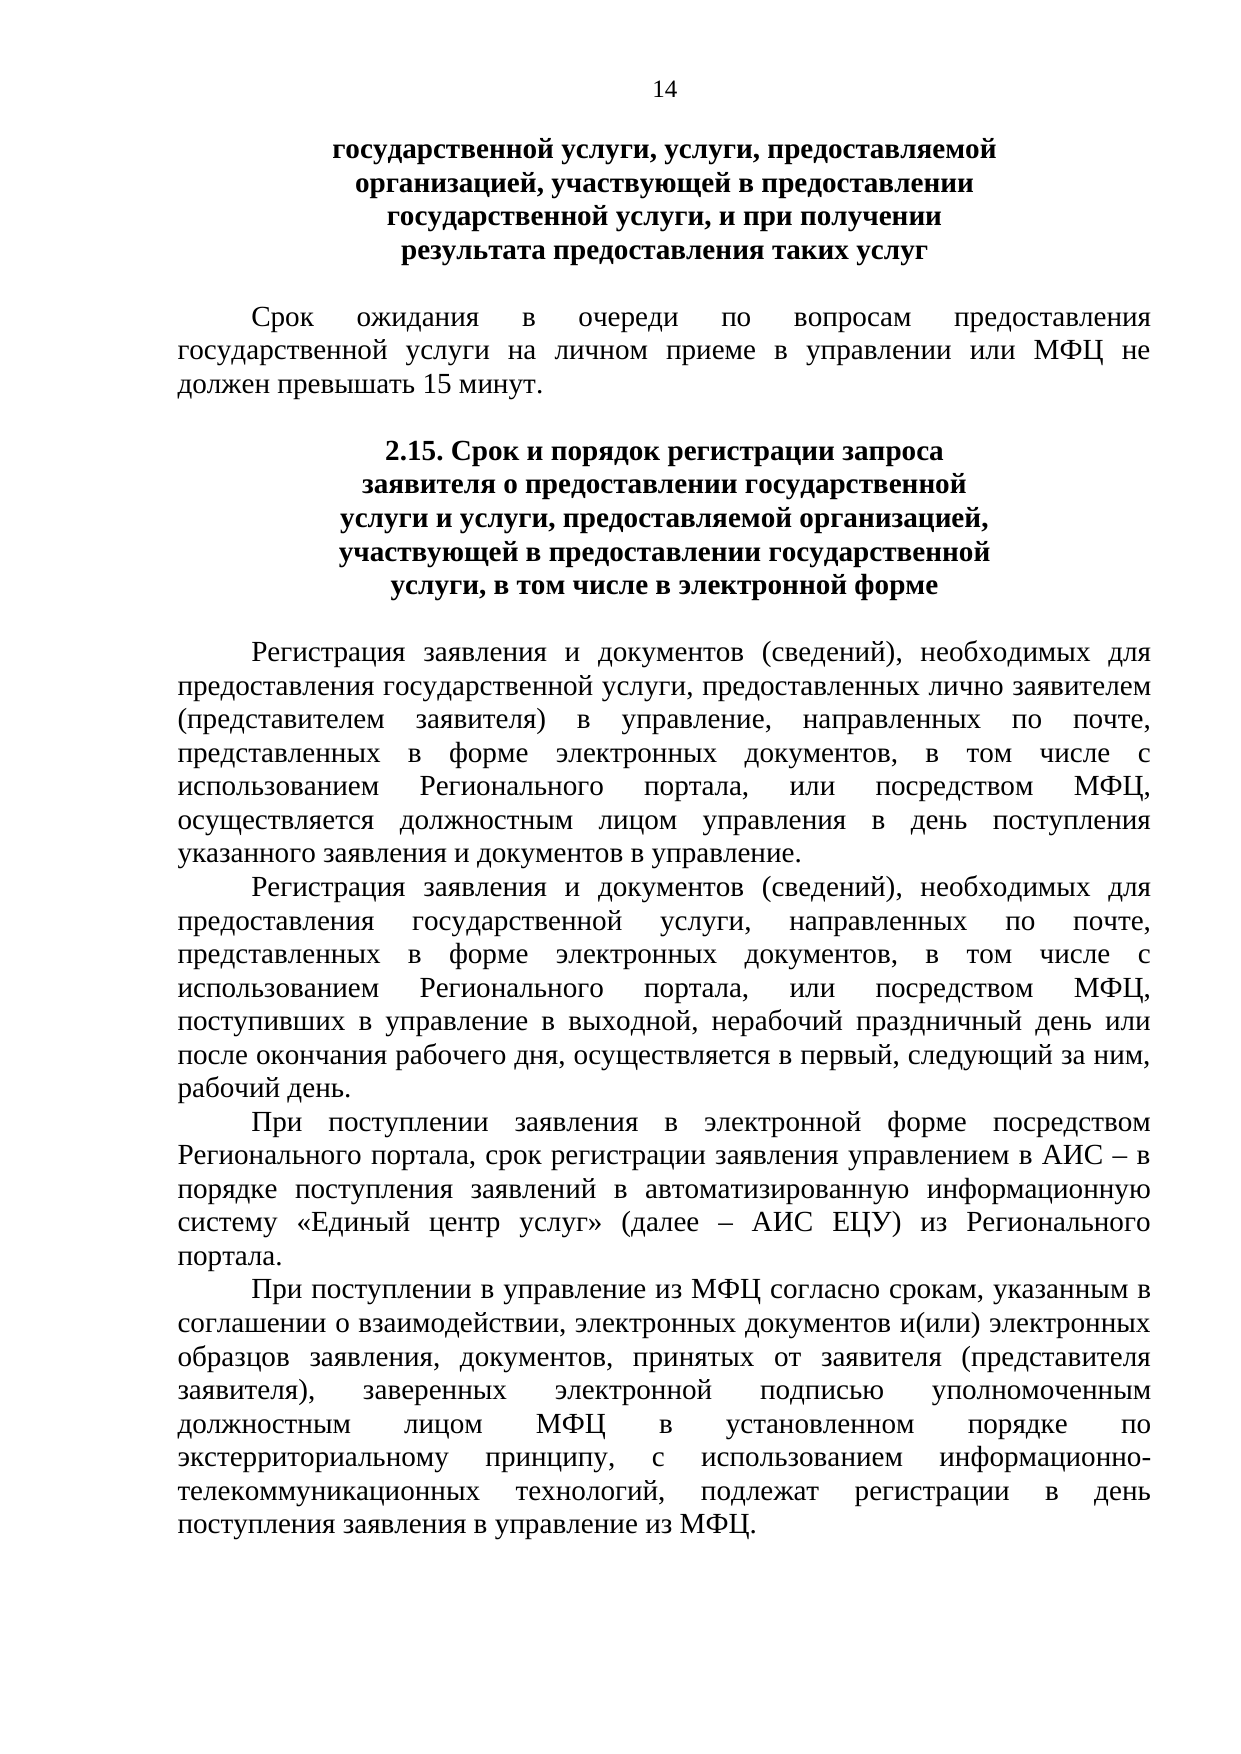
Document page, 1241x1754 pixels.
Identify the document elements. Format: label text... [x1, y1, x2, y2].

text результата предоставления таких услуг [177, 232, 1152, 265]
text Регистрация заявления и документов (сведений), необходимых для предоставления государственной услуги, направленных по почте, представленных в форме электронных документов, в том числе с использованием Регионального портала, или посредством МФЦ, поступивших в управление в выходной, нерабочий праздничный день или после окончания рабочего дня, осуществляется в первый, следующий за ним, рабочий день. [177, 869, 1152, 1104]
text услуги, в том числе в электронной форме [177, 567, 1152, 601]
text заявителя о предоставлении государственной [177, 467, 1152, 500]
text При поступлении в управление из МФЦ согласно срокам, указанным в соглашении о взаимодействии, электронных документов и(или) электронных образцов заявления, документов, принятых от заявителя (представителя заявителя), заверенных электронной подписью уполномоченным должностным лицом МФЦ в установленном порядке по экстерриториальному принципу, с использованием информационно-телекоммуникационных технологий, подлежат регистрации в день поступления заявления в управление из МФЦ. [177, 1272, 1152, 1540]
text 2.15. Срок и порядок регистрации запроса [177, 433, 1152, 467]
text услуги и услуги, предоставляемой организацией, [177, 500, 1152, 534]
text государственной услуги, и при получении [177, 198, 1152, 232]
text организацией, участвующей в предоставлении [177, 165, 1152, 198]
text Регистрация заявления и документов (сведений), необходимых для предоставления государственной услуги, предоставленных лично заявителем (представителем заявителя) в управление, направленных по почте, представленных в форме электронных документов, в том числе с использованием Регионального портала, или посредством МФЦ, осуществляется должностным лицом управления в день поступления указанного заявления и документов в управление. [177, 634, 1152, 869]
text Срок ожидания в очереди по вопросам предоставления государственной услуги на личном приеме в управлении или МФЦ не должен превышать 15 минут. [177, 299, 1152, 399]
text При поступлении заявления в электронной форме посредством Регионального портала, срок регистрации заявления управлением в АИС – в порядке поступления заявлений в автоматизированную информационную систему «Единый центр услуг» (далее – АИС ЕЦУ) из Регионального портала. [177, 1104, 1152, 1272]
text государственной услуги, услуги, предоставляемой [177, 131, 1152, 165]
text участвующей в предоставлении государственной [177, 534, 1152, 567]
